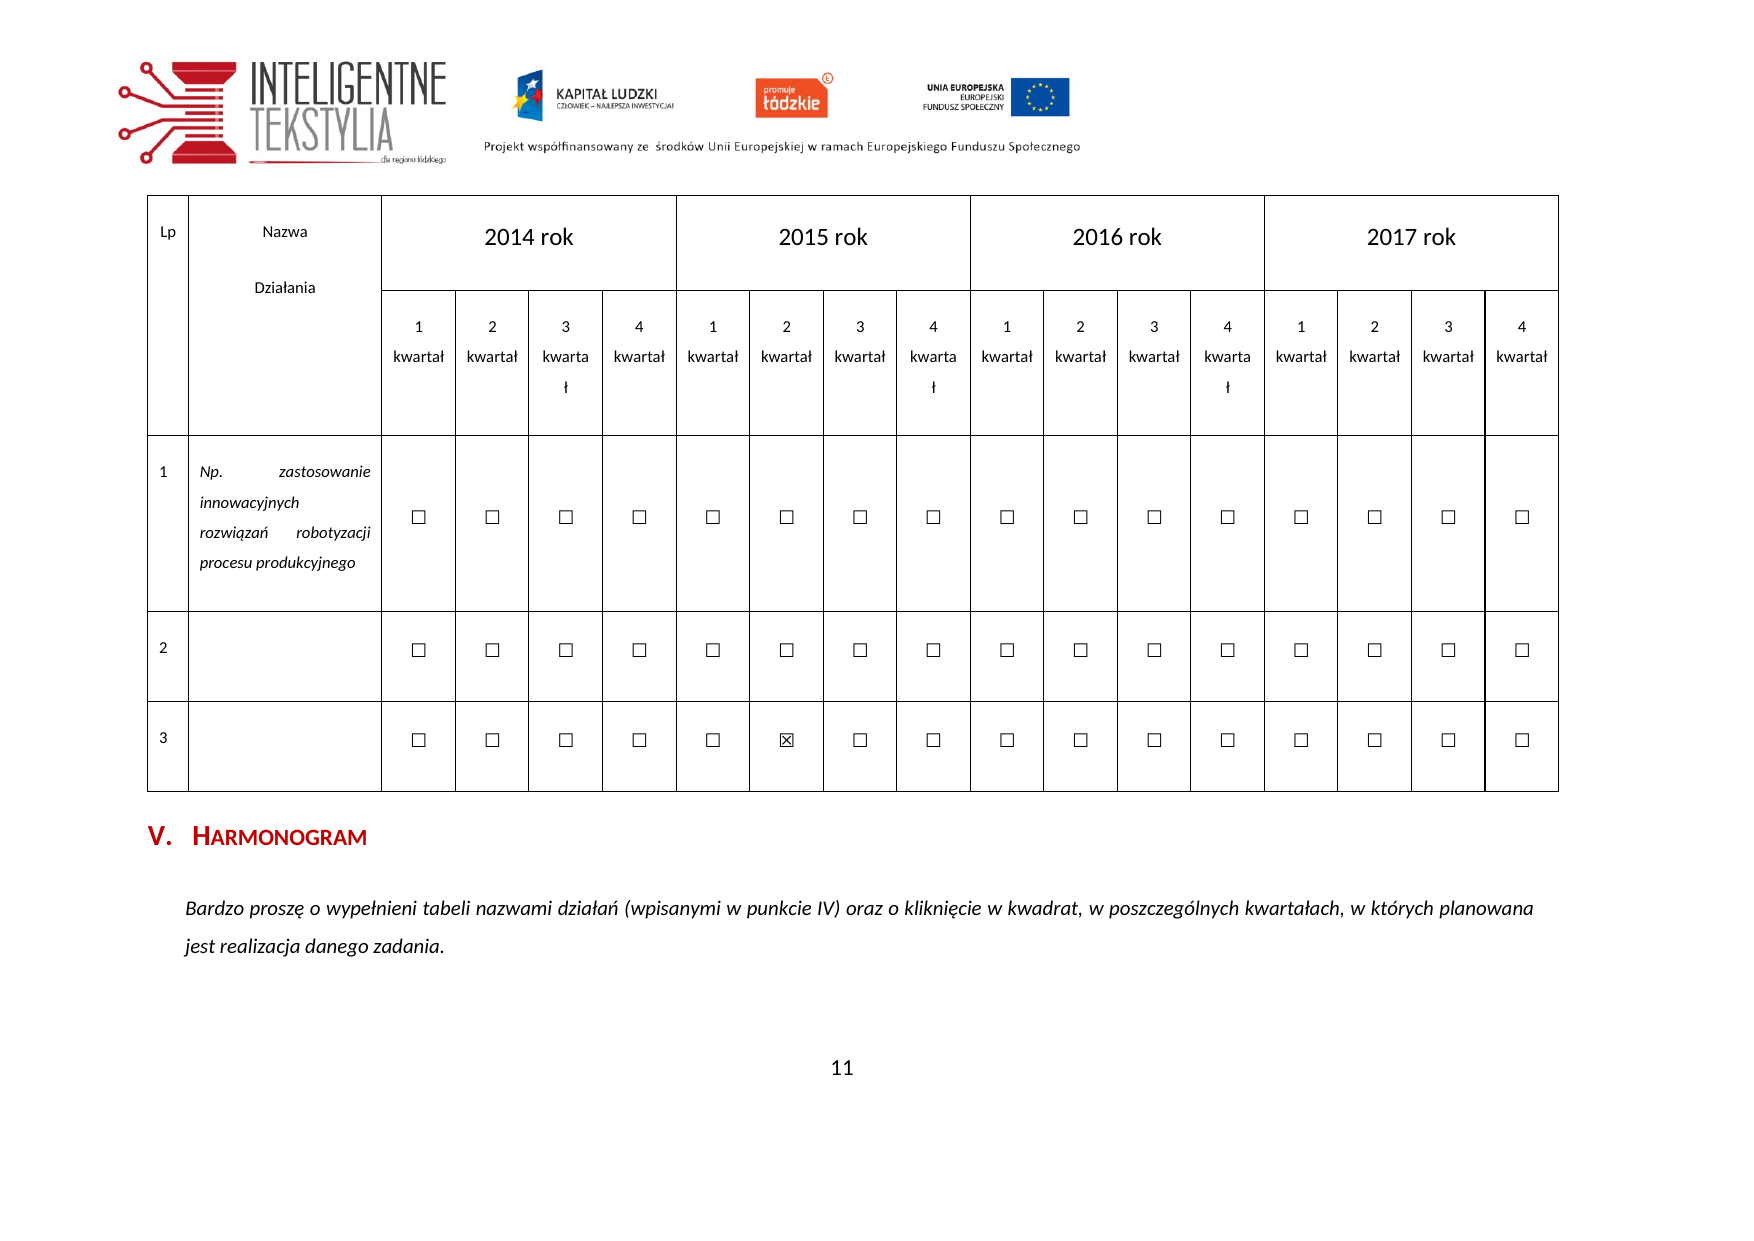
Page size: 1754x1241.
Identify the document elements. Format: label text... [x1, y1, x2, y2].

picture [91, 30, 1098, 188]
table_cell 1 kwartał [971, 291, 1043, 435]
table_header 2015 rok [677, 196, 970, 290]
table_header Nazwa Działania [189, 196, 381, 435]
table_header Lp [148, 196, 188, 435]
table_cell 3 kwartał [1412, 291, 1484, 435]
table_cell 3 kwartał [824, 291, 896, 435]
table_cell 2 [148, 612, 188, 701]
table_cell 3 [148, 702, 188, 791]
table_cell 3 kwartał [529, 291, 602, 435]
table_cell [189, 612, 381, 701]
table_cell 4 kwartał [1191, 291, 1264, 435]
table_cell 1 kwartał [677, 291, 749, 435]
table_cell 2 kwartał [1044, 291, 1117, 435]
table_cell 2 kwartał [750, 291, 823, 435]
table_cell 2 kwartał [1338, 291, 1411, 435]
table_cell 2 kwartał [456, 291, 528, 435]
table_header 2017 rok [1265, 196, 1558, 290]
table_cell 1 kwartał [382, 291, 455, 435]
table_cell 1 kwartał [1265, 291, 1337, 435]
table_header 2016 rok [971, 196, 1264, 290]
table_cell 1 [148, 436, 188, 611]
table_cell 4 kwartał [603, 291, 676, 435]
table_cell Np. zastosowanie innowacyjnych rozwiązań robotyzacji procesu produkcyjnego [189, 436, 381, 611]
text Bardzo proszę o wypełnieni tabeli nazwami działań (wpisanymi w punkcie IV) oraz o kliknięcie w kwadrat, w poszczególnych kwartałach, w których planowana jest realizacja danego zadania. [185, 895, 1536, 958]
table_cell 3 kwartał [1118, 291, 1190, 435]
table_cell [189, 702, 381, 791]
subtitle Harmonogram [148, 817, 1536, 852]
table_cell 4 kwartał [1486, 291, 1558, 435]
table_cell 4 kwartał [897, 291, 970, 435]
table_header 2014 rok [382, 196, 676, 290]
